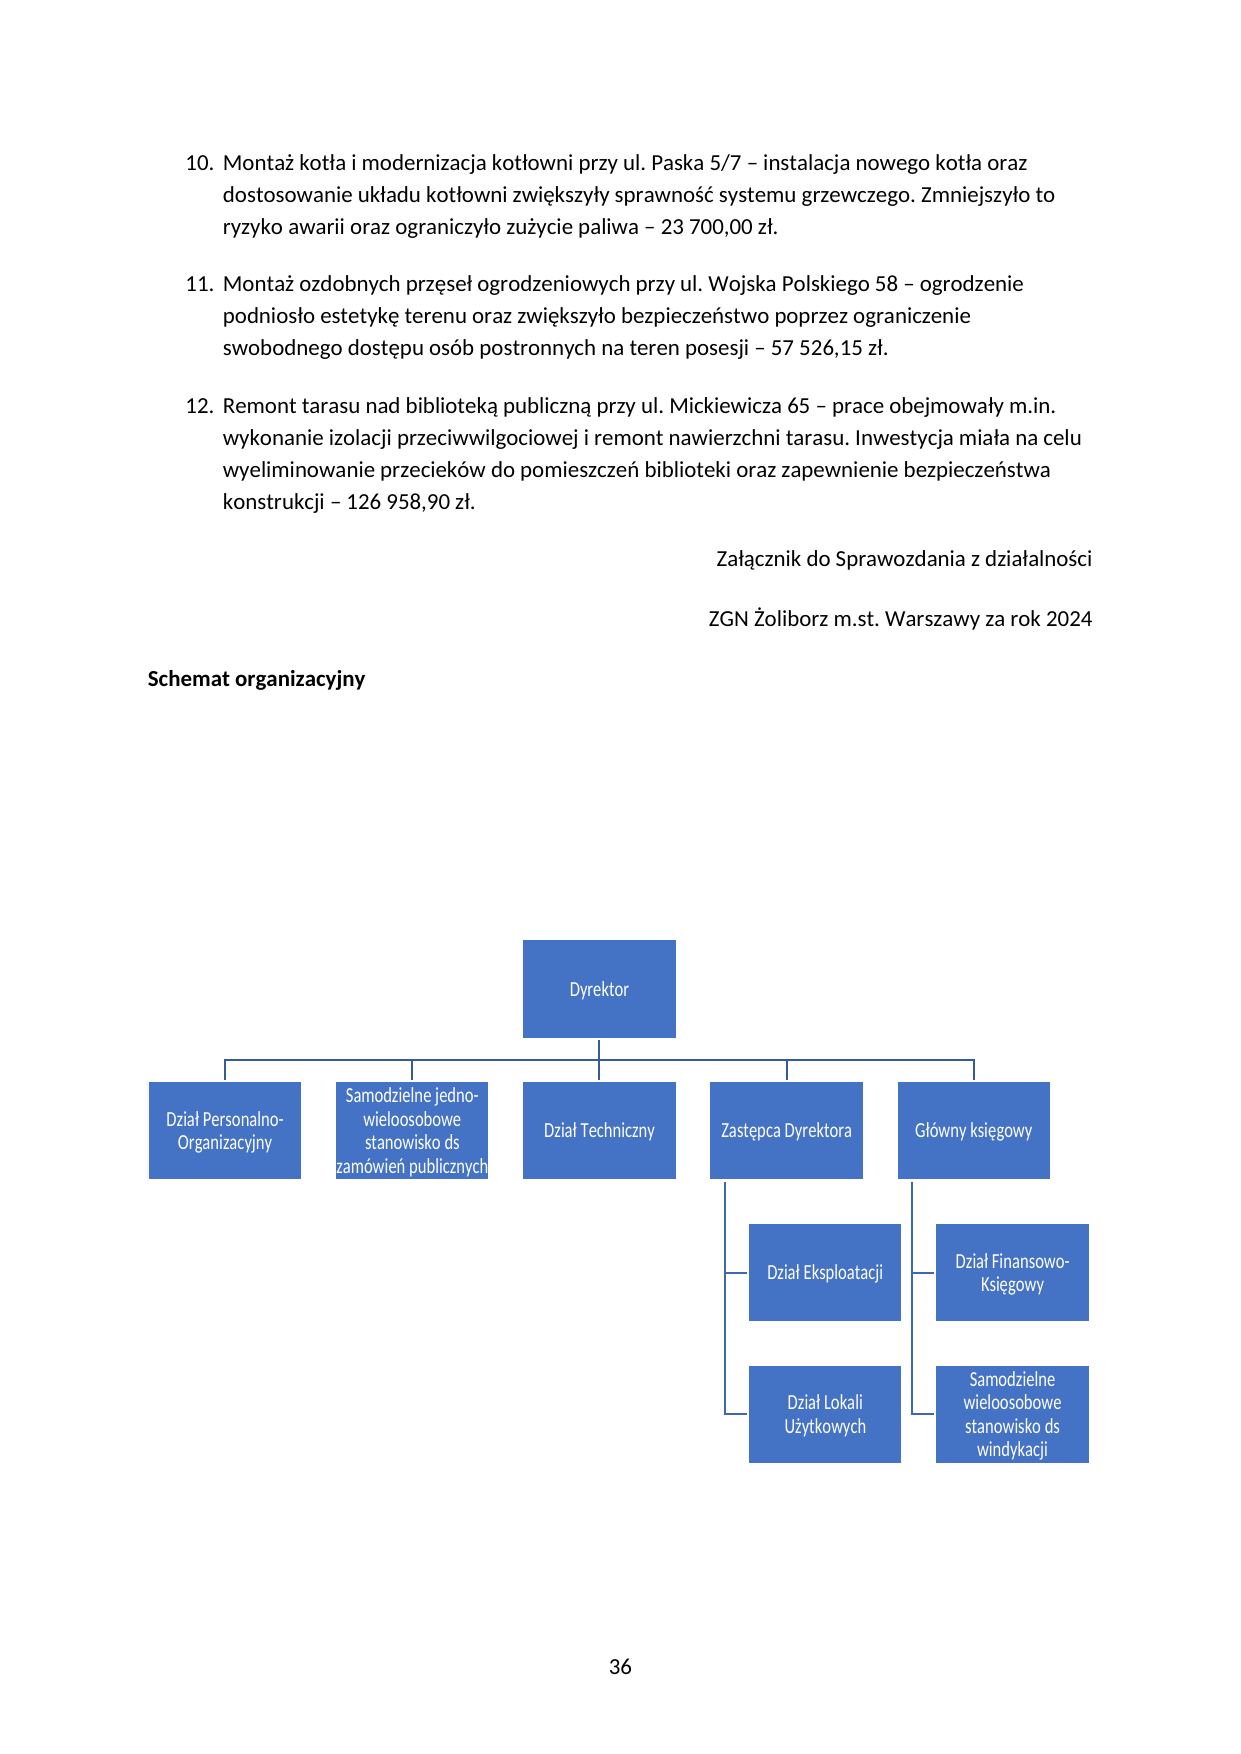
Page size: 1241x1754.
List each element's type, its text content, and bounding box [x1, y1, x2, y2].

list Montaż ozdobnych przęseł ogrodzeniowych przy ul. Wojska Polskiego 58 – ogrodzenie podniosło estetykę terenu oraz zwiększyło bezpieczeństwo poprzez ograniczenie swobodnego dostępu osób postronnych na teren posesji – 57 526,15 zł. [185, 269, 1093, 362]
text Schemat organizacyjny [148, 664, 1093, 692]
list Remont tarasu nad biblioteką publiczną przy ul. Mickiewicza 65 – prace obejmowały m.in. wykonanie izolacji przeciwwilgociowej i remont nawierzchni tarasu. Inwestycja miała na celu wyeliminowanie przecieków do pomieszczeń biblioteki oraz zapewnienie bezpieczeństwa konstrukcji – 126 958,90 zł. [185, 391, 1093, 515]
list Załącznik do Sprawozdania z działalności [221, 544, 1093, 572]
list Montaż kotła i modernizacja kotłowni przy ul. Paska 5/7 – instalacja nowego kotła oraz dostosowanie układu kotłowni zwiększyły sprawność systemu grzewczego. Zmniejszyło to ryzyko awarii oraz ograniczyło zużycie paliwa – 23 700,00 zł. [185, 148, 1093, 240]
list ZGN Żoliborz m.st. Warszawy za rok 2024 [221, 604, 1093, 632]
